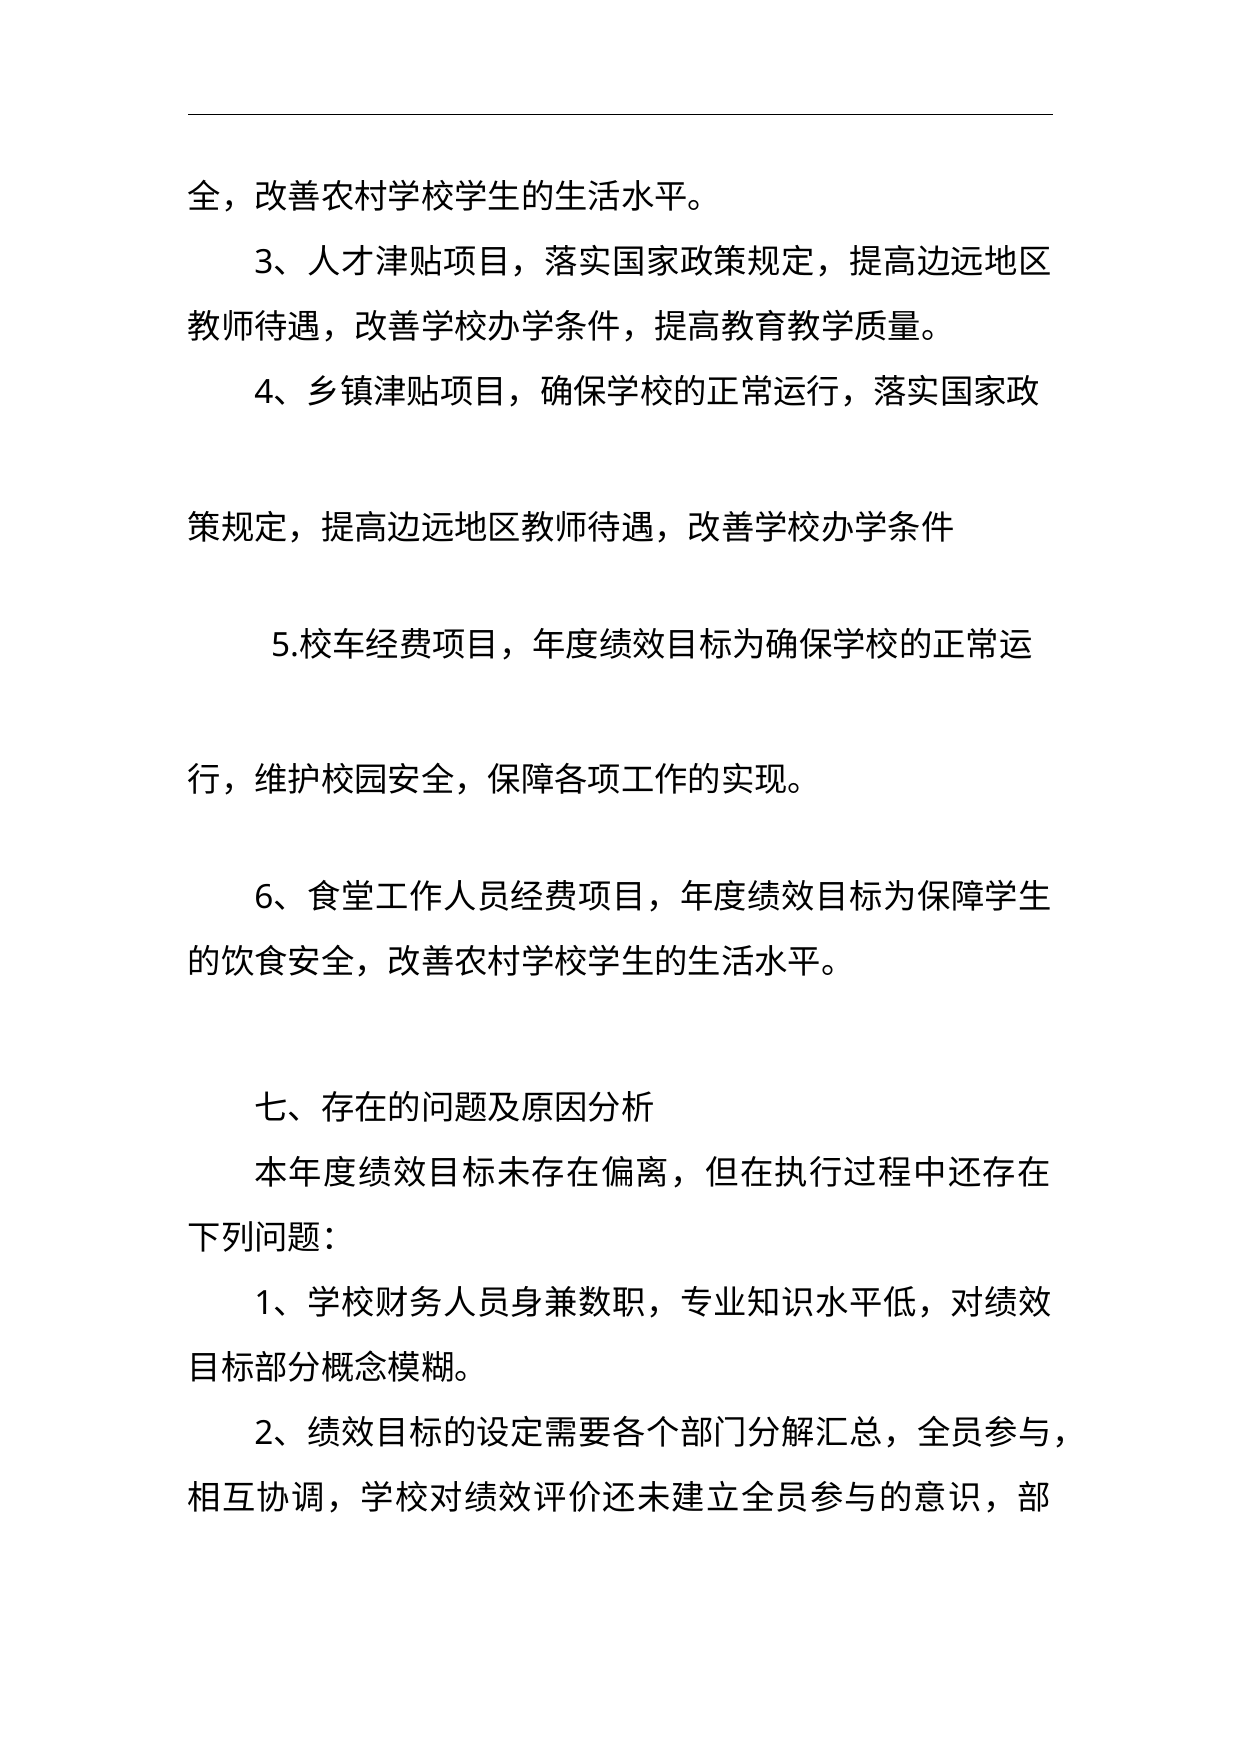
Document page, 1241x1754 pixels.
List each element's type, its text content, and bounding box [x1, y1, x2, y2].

text 3、人才津贴项目，落实国家政策规定，提高边远地区教师待遇，改善学校办学条件，提高教育教学质量。 [187, 227, 1053, 357]
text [187, 162, 1053, 227]
list 七、存在的问题及原因分析 [254, 1073, 1053, 1138]
text 本年度绩效目标未存在偏离，但在执行过程中还存在下列问题： [187, 1138, 1053, 1268]
text 4、乡镇津贴项目，确保学校的正常运行，落实国家政策规定，提高边远地区教师待遇，改善学校办学条件 [187, 357, 1053, 557]
text 6、食堂工作人员经费项目，年度绩效目标为保障学生的饮食安全，改善农村学校学生的生活水平。 [187, 861, 1053, 991]
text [187, 1398, 1053, 1528]
text 5.校车经费项目，年度绩效目标为确保学校的正常运行，维护校园安全，保障各项工作的实现。 [187, 609, 1053, 809]
text 1、学校财务人员身兼数职，专业知识水平低，对绩效目标部分概念模糊。 [187, 1268, 1053, 1398]
